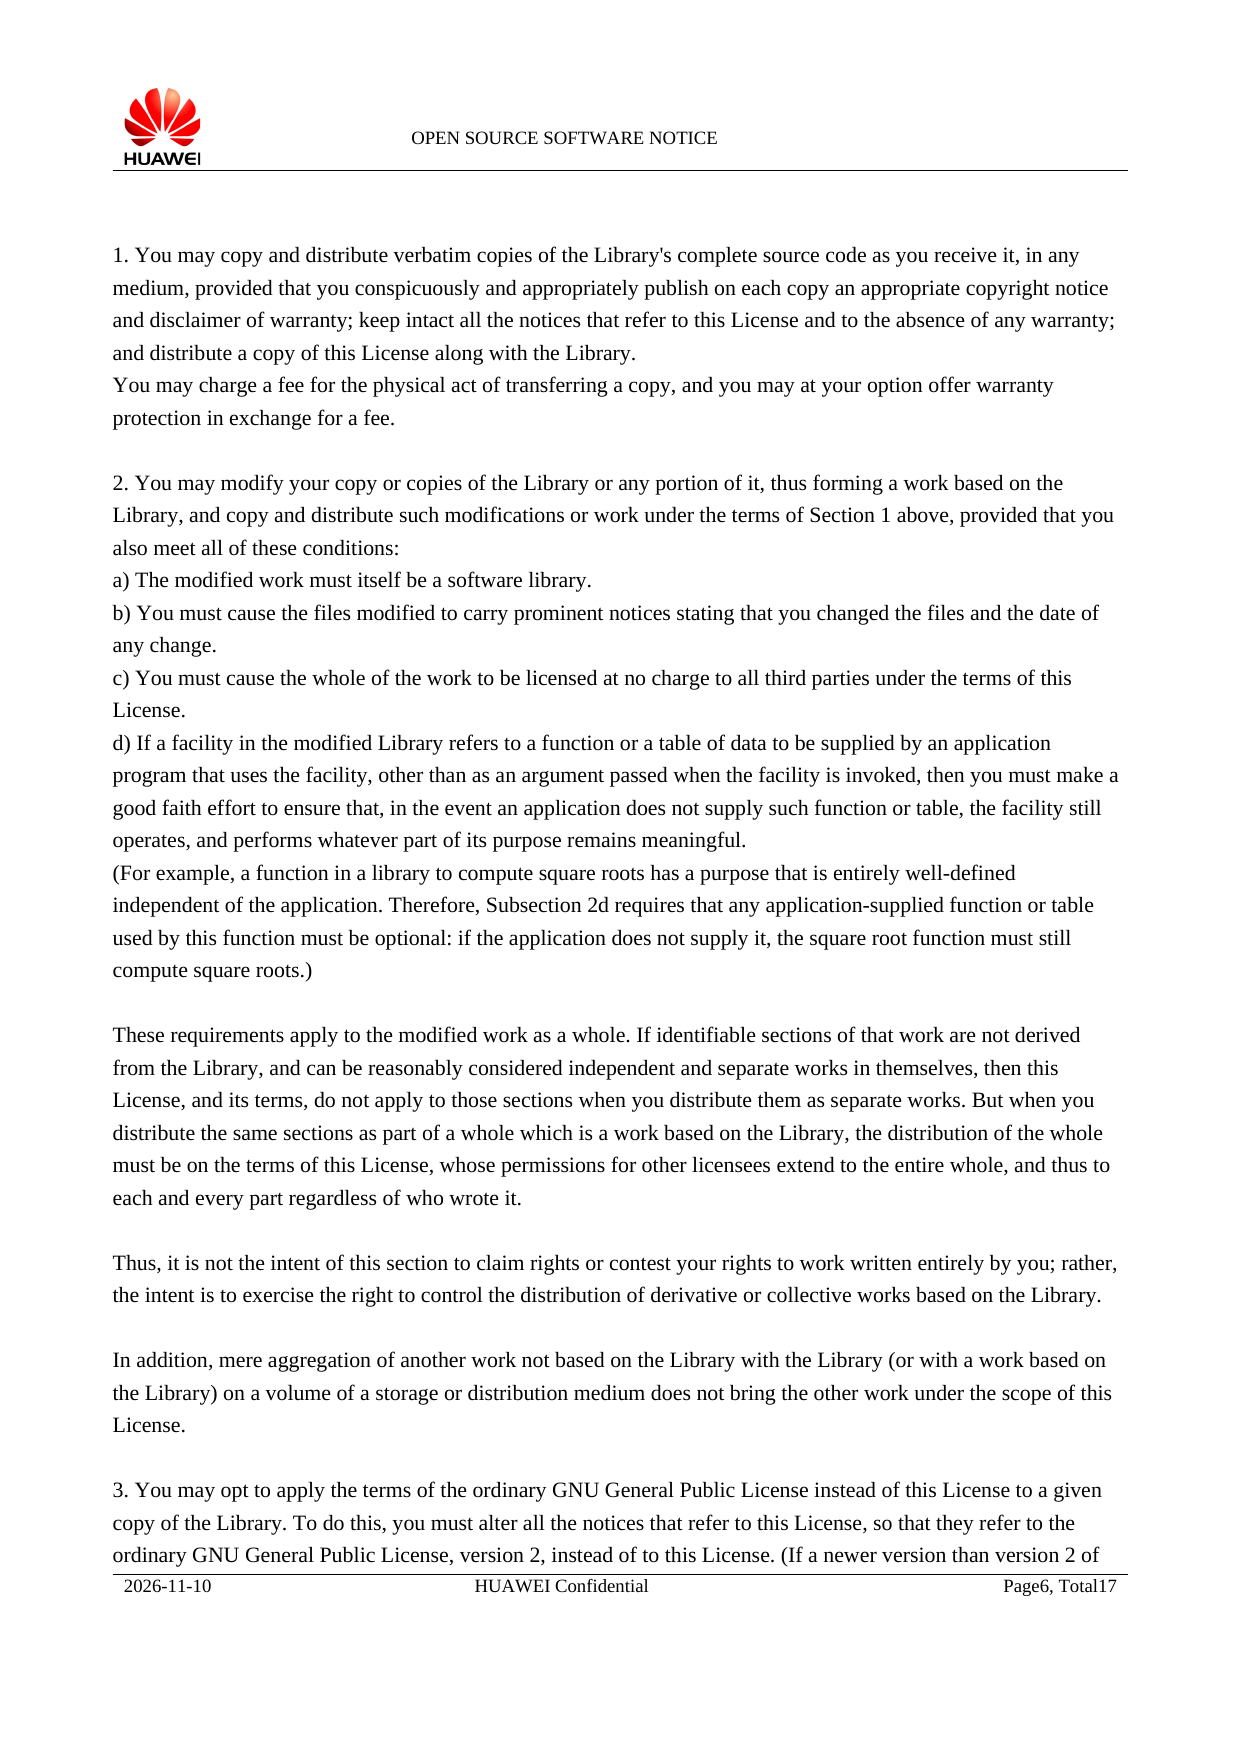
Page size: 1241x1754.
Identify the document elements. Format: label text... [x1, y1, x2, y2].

picture [124, 88, 201, 165]
